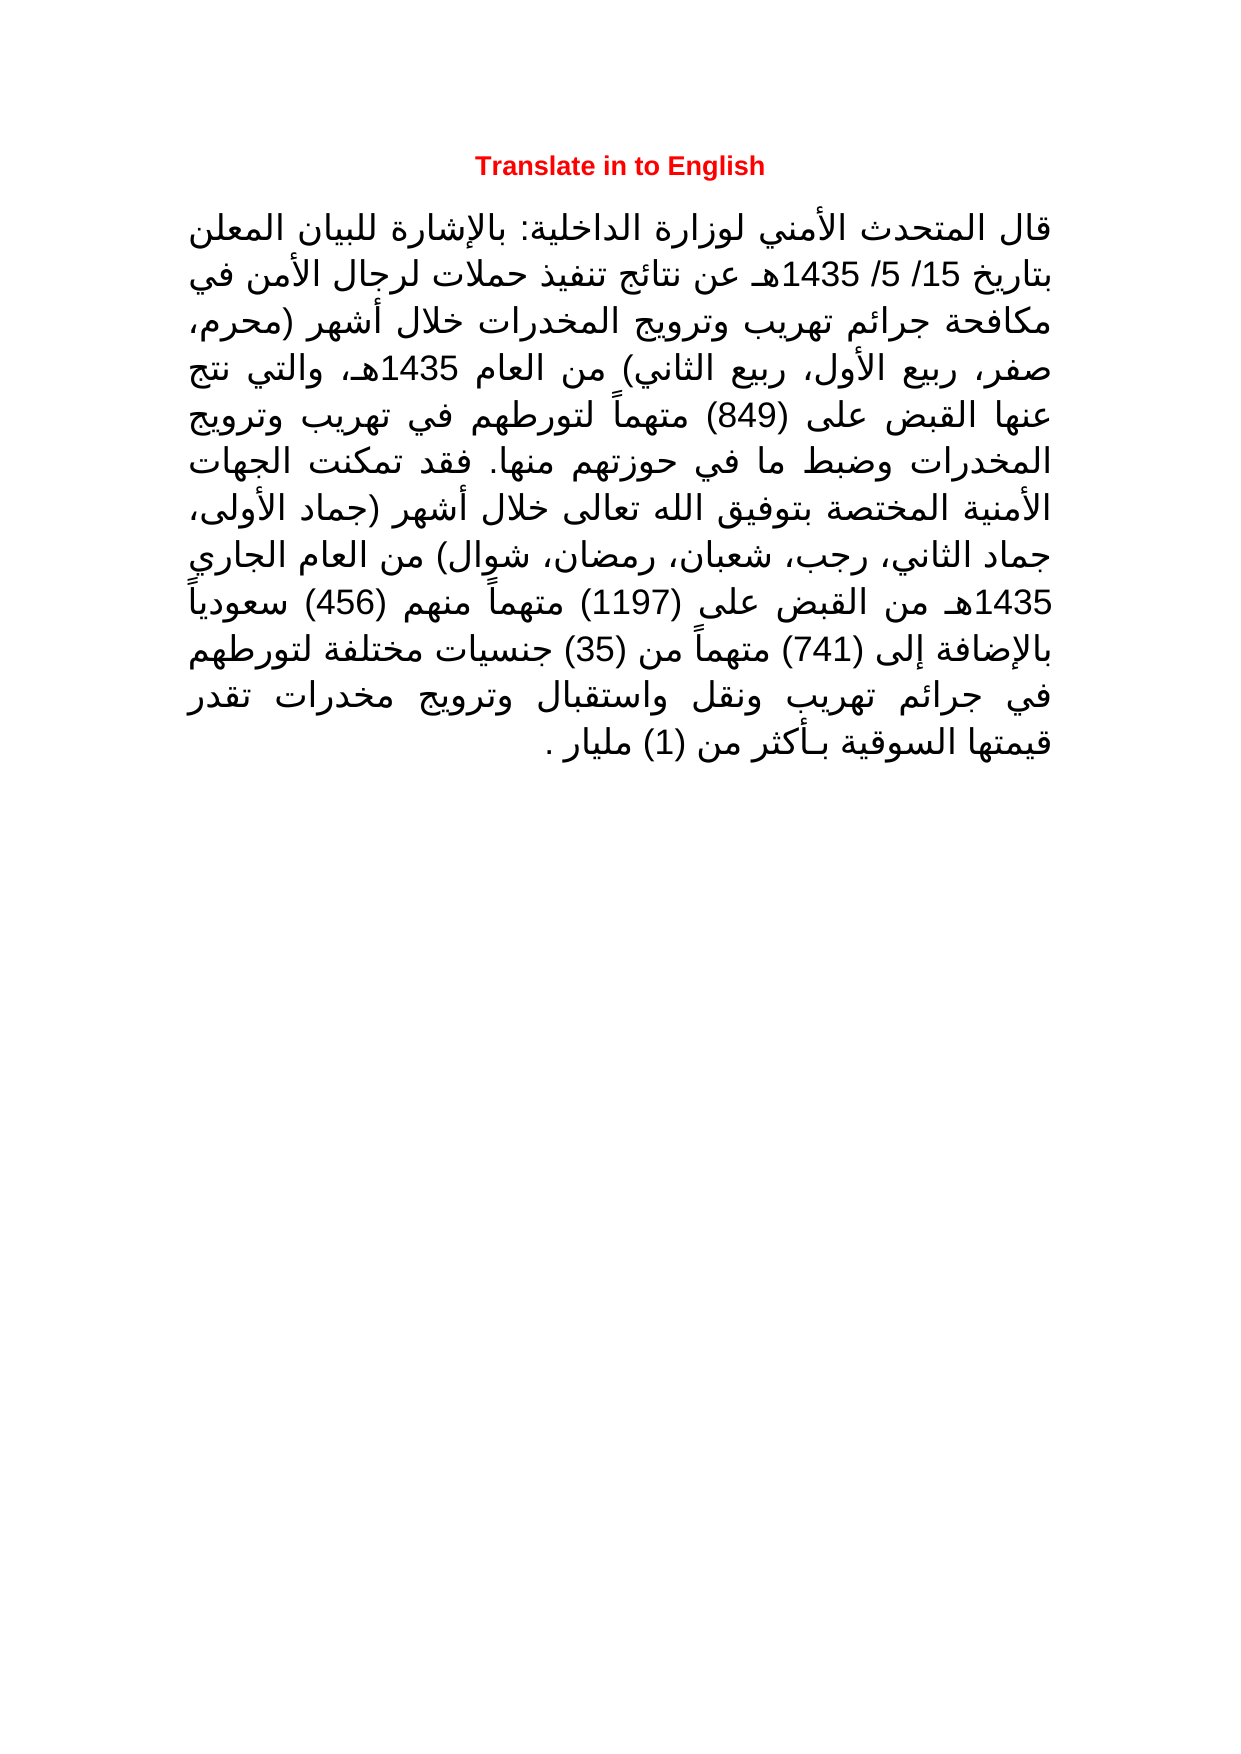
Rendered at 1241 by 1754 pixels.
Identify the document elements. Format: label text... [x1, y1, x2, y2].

text Translate in to English [187, 150, 1053, 181]
text قال المتحدث الأمني لوزارة الداخلية: بالإشارة للبيان المعلن بتاريخ 15/ 5/ 1435هـ عن نتائج تنفيذ حملات لرجال الأمن في مكافحة جرائم تهريب وترويج المخدرات خلال أشهر (محرم، صفر، ربيع الأول، ربيع الثاني) من العام 1435هـ، والتي نتج عنها القبض على (849) متهماً لتورطهم في تهريب وترويج المخدرات وضبط ما في حوزتهم منها. فقد تمكنت الجهات الأمنية المختصة بتوفيق الله تعالى خلال أشهر (جماد الأولى، جماد الثاني، رجب، شعبان، رمضان، شوال) من العام الجاري 1435هـ من القبض على (1197) متهماً منهم (456) سعودياً بالإضافة إلى (741) متهماً من (35) جنسيات مختلفة لتورطهم في جرائم تهريب ونقل واستقبال وترويج مخدرات تقدر قيمتها السوقية بـأكثر من (1) مليار . [187, 207, 1053, 762]
